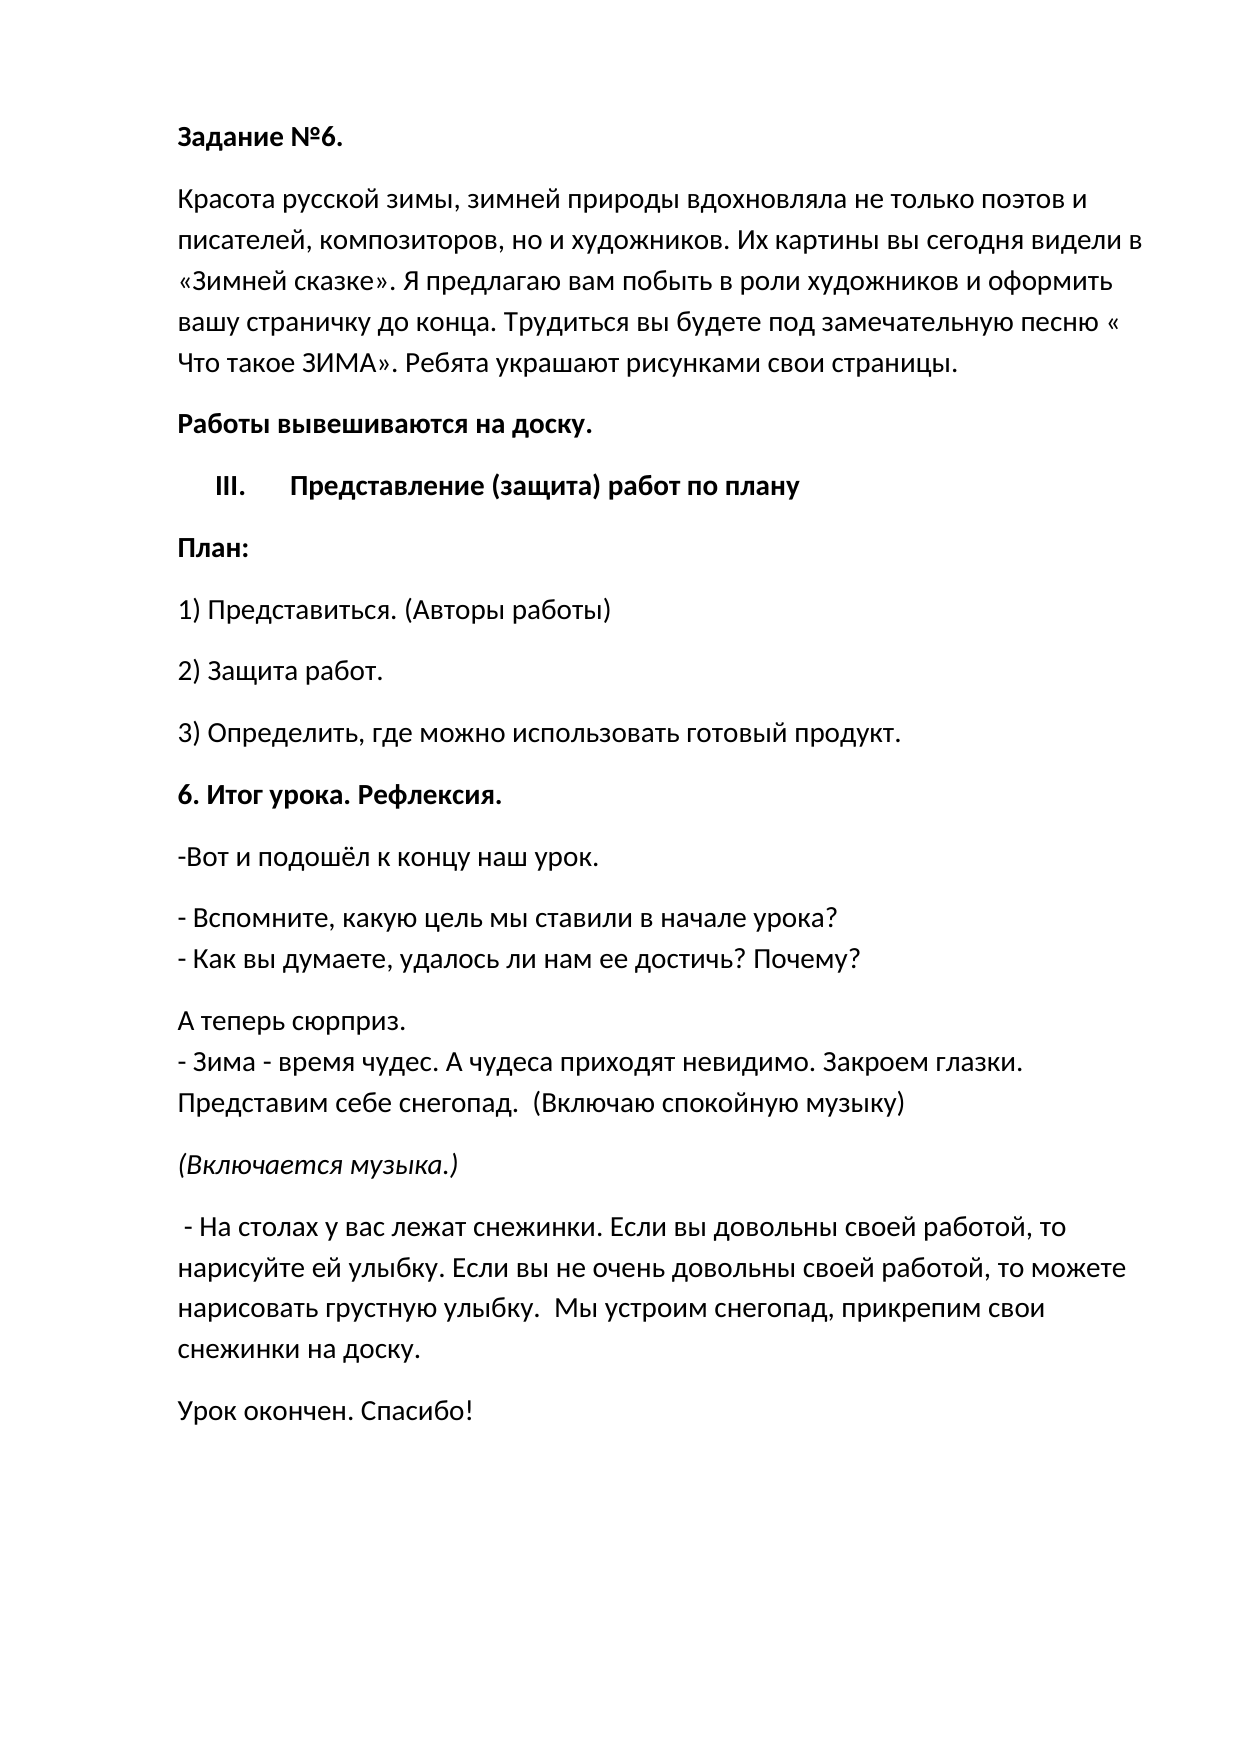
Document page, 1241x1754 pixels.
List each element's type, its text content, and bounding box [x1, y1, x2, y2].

list Представление (защита) работ по плану [215, 467, 1152, 503]
text Работы вывешиваются на доску. [177, 405, 1152, 441]
text 3) Определить, где можно использовать готовый продукт. [177, 714, 1152, 750]
text 2) Защита работ. [177, 652, 1152, 688]
text (Включается музыка.) [177, 1146, 1152, 1182]
text 6. Итог урока. Рефлексия. [177, 776, 1152, 812]
text Красота русской зимы, зимней природы вдохновляла не только поэтов и писателей, композиторов, но и художников. Их картины вы сегодня видели в «Зимней сказке». Я предлагаю вам побыть в роли художников и оформить вашу страничку до конца. Трудиться вы будете под замечательную песню « Что такое ЗИМА». Ребята украшают рисунками свои страницы. [177, 180, 1152, 379]
text - Вспомните, какую цель мы ставили в начале урока? - Как вы думаете, удалось ли нам ее достичь? Почему? [177, 899, 1152, 976]
text -Вот и подошёл к концу наш урок. [177, 838, 1152, 873]
text План: [177, 529, 1152, 564]
text Задание №6. [177, 118, 1152, 154]
text Урок окончен. Спасибо! [177, 1392, 1152, 1428]
text 1) Представиться. (Авторы работы) [177, 591, 1152, 626]
text - На столах у вас лежат снежинки. Если вы довольны своей работой, то нарисуйте ей улыбку. Если вы не очень довольны своей работой, то можете нарисовать грустную улыбку. Мы устроим снегопад, прикрепим свои снежинки на доску. [177, 1208, 1152, 1366]
text А теперь сюрприз. - Зима - время чудес. А чудеса приходят невидимо. Закроем глазки. Представим себе снегопад. (Включаю спокойную музыку) [177, 1002, 1152, 1120]
